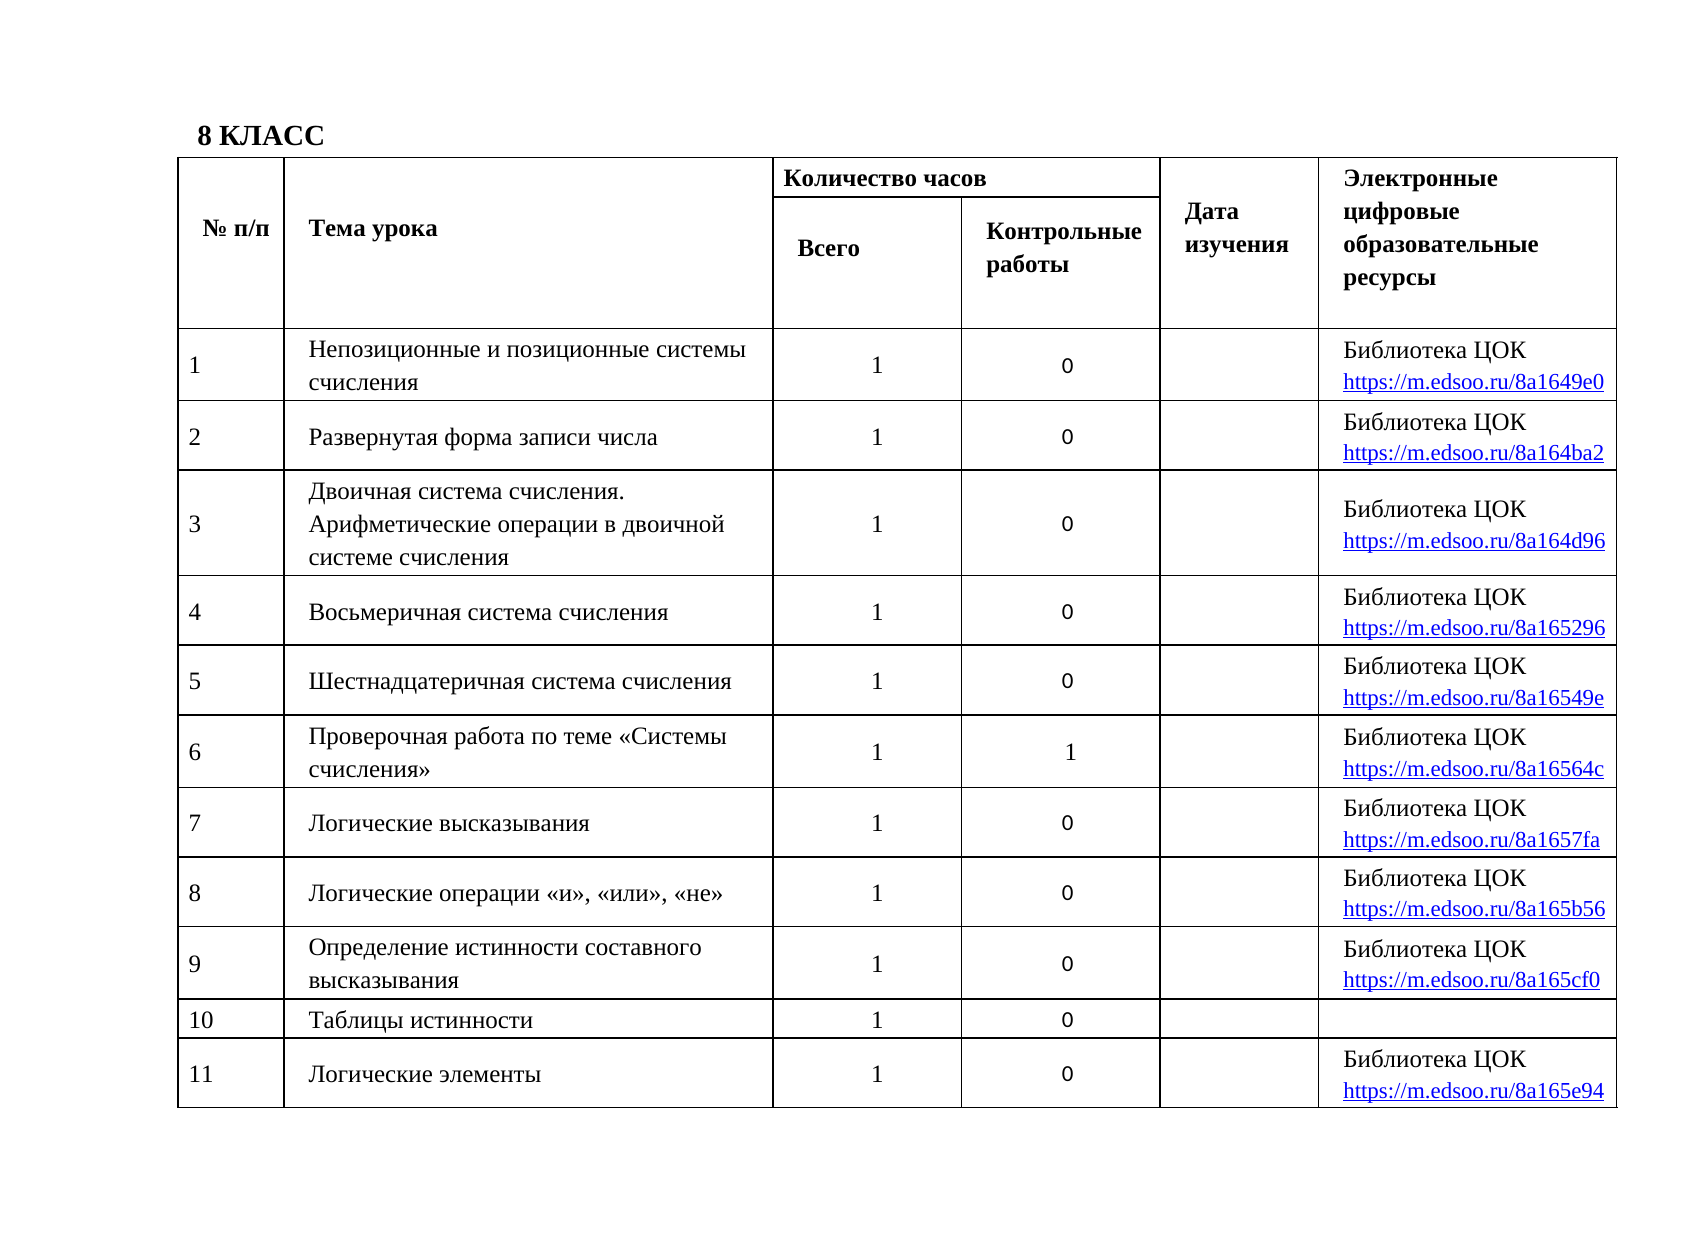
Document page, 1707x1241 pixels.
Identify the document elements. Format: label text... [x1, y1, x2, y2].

table_cell Библиотека ЦОК https://m.edsoo.ru/8a165cf0 [1319, 927, 1616, 998]
table_cell [1161, 471, 1318, 575]
table_cell 1 [774, 401, 961, 469]
table_cell 0 [962, 329, 1159, 400]
table_cell 0 [962, 471, 1159, 575]
table_header Дата изучения [1161, 158, 1318, 327]
table_header № п/п [179, 158, 283, 327]
table_cell 1 [774, 927, 961, 998]
table_cell [1161, 858, 1318, 926]
table_cell Непозиционные и позиционные системы счисления [285, 329, 772, 400]
table_cell 1 [774, 788, 961, 856]
table_header Тема урока [285, 158, 772, 327]
table_cell 1 [962, 716, 1159, 786]
table_cell 9 [179, 927, 283, 998]
table_cell 0 [962, 927, 1159, 998]
table_header Количество часов [774, 158, 1159, 196]
table_cell [1161, 1039, 1318, 1107]
table_cell [1161, 329, 1318, 400]
table_cell 1 [774, 576, 961, 644]
table_cell 1 [774, 646, 961, 714]
table_cell 11 [179, 1039, 283, 1107]
table_cell Шестнадцатеричная система счисления [285, 646, 772, 714]
table_cell Контрольные работы [962, 198, 1159, 327]
table_cell 1 [774, 716, 961, 786]
table_cell 0 [962, 1000, 1159, 1037]
table_cell Библиотека ЦОК https://m.edsoo.ru/8a16549e [1319, 646, 1616, 714]
table_cell 8 [179, 858, 283, 926]
table_cell 1 [774, 329, 961, 400]
table_header Электронные цифровые образовательные ресурсы [1319, 158, 1616, 327]
table_cell Развернутая форма записи числа [285, 401, 772, 469]
table_cell 0 [962, 1039, 1159, 1107]
table_cell Определение истинности составного высказывания [285, 927, 772, 998]
table_cell 1 [774, 1039, 961, 1107]
table_cell [1161, 788, 1318, 856]
table_cell 7 [179, 788, 283, 856]
table_cell 0 [962, 788, 1159, 856]
table_cell [1161, 716, 1318, 786]
table_cell Библиотека ЦОК https://m.edsoo.ru/8a1649e0 [1319, 329, 1616, 400]
table_cell Таблицы истинности [285, 1000, 772, 1037]
table_cell [1161, 401, 1318, 469]
table_cell 10 [179, 1000, 283, 1037]
table_cell 6 [179, 716, 283, 786]
table_cell [1319, 1000, 1616, 1037]
table_cell 1 [774, 1000, 961, 1037]
table_cell 4 [179, 576, 283, 644]
table_cell 0 [962, 401, 1159, 469]
table_cell Двоичная система счисления. Арифметические операции в двоичной системе счисления [285, 471, 772, 575]
table_cell 1 [774, 858, 961, 926]
table_cell [1161, 646, 1318, 714]
table_cell Проверочная работа по теме «Системы счисления» [285, 716, 772, 786]
table_cell 5 [179, 646, 283, 714]
table_cell 1 [179, 329, 283, 400]
table_cell [1161, 576, 1318, 644]
table_cell Всего [774, 198, 961, 327]
table_cell Библиотека ЦОК https://m.edsoo.ru/8a165e94 [1319, 1039, 1616, 1107]
table_cell Библиотека ЦОК https://m.edsoo.ru/8a164ba2 [1319, 401, 1616, 469]
text 8 КЛАСС [190, 118, 1618, 152]
table_cell [1161, 1000, 1318, 1037]
table_cell Логические операции «и», «или», «не» [285, 858, 772, 926]
table_cell 3 [179, 471, 283, 575]
table_cell Логические элементы [285, 1039, 772, 1107]
table_cell Библиотека ЦОК https://m.edsoo.ru/8a165b56 [1319, 858, 1616, 926]
table_cell 1 [774, 471, 961, 575]
table_cell Библиотека ЦОК https://m.edsoo.ru/8a164d96 [1319, 471, 1616, 575]
table_cell Логические высказывания [285, 788, 772, 856]
table_cell 2 [179, 401, 283, 469]
table_cell 0 [962, 646, 1159, 714]
table_cell Восьмеричная система счисления [285, 576, 772, 644]
table_cell Библиотека ЦОК https://m.edsoo.ru/8a16564c [1319, 716, 1616, 786]
table_cell 0 [962, 576, 1159, 644]
table_cell Библиотека ЦОК https://m.edsoo.ru/8a165296 [1319, 576, 1616, 644]
table_cell [1161, 927, 1318, 998]
table_cell Библиотека ЦОК https://m.edsoo.ru/8a1657fa [1319, 788, 1616, 856]
table_cell 0 [962, 858, 1159, 926]
